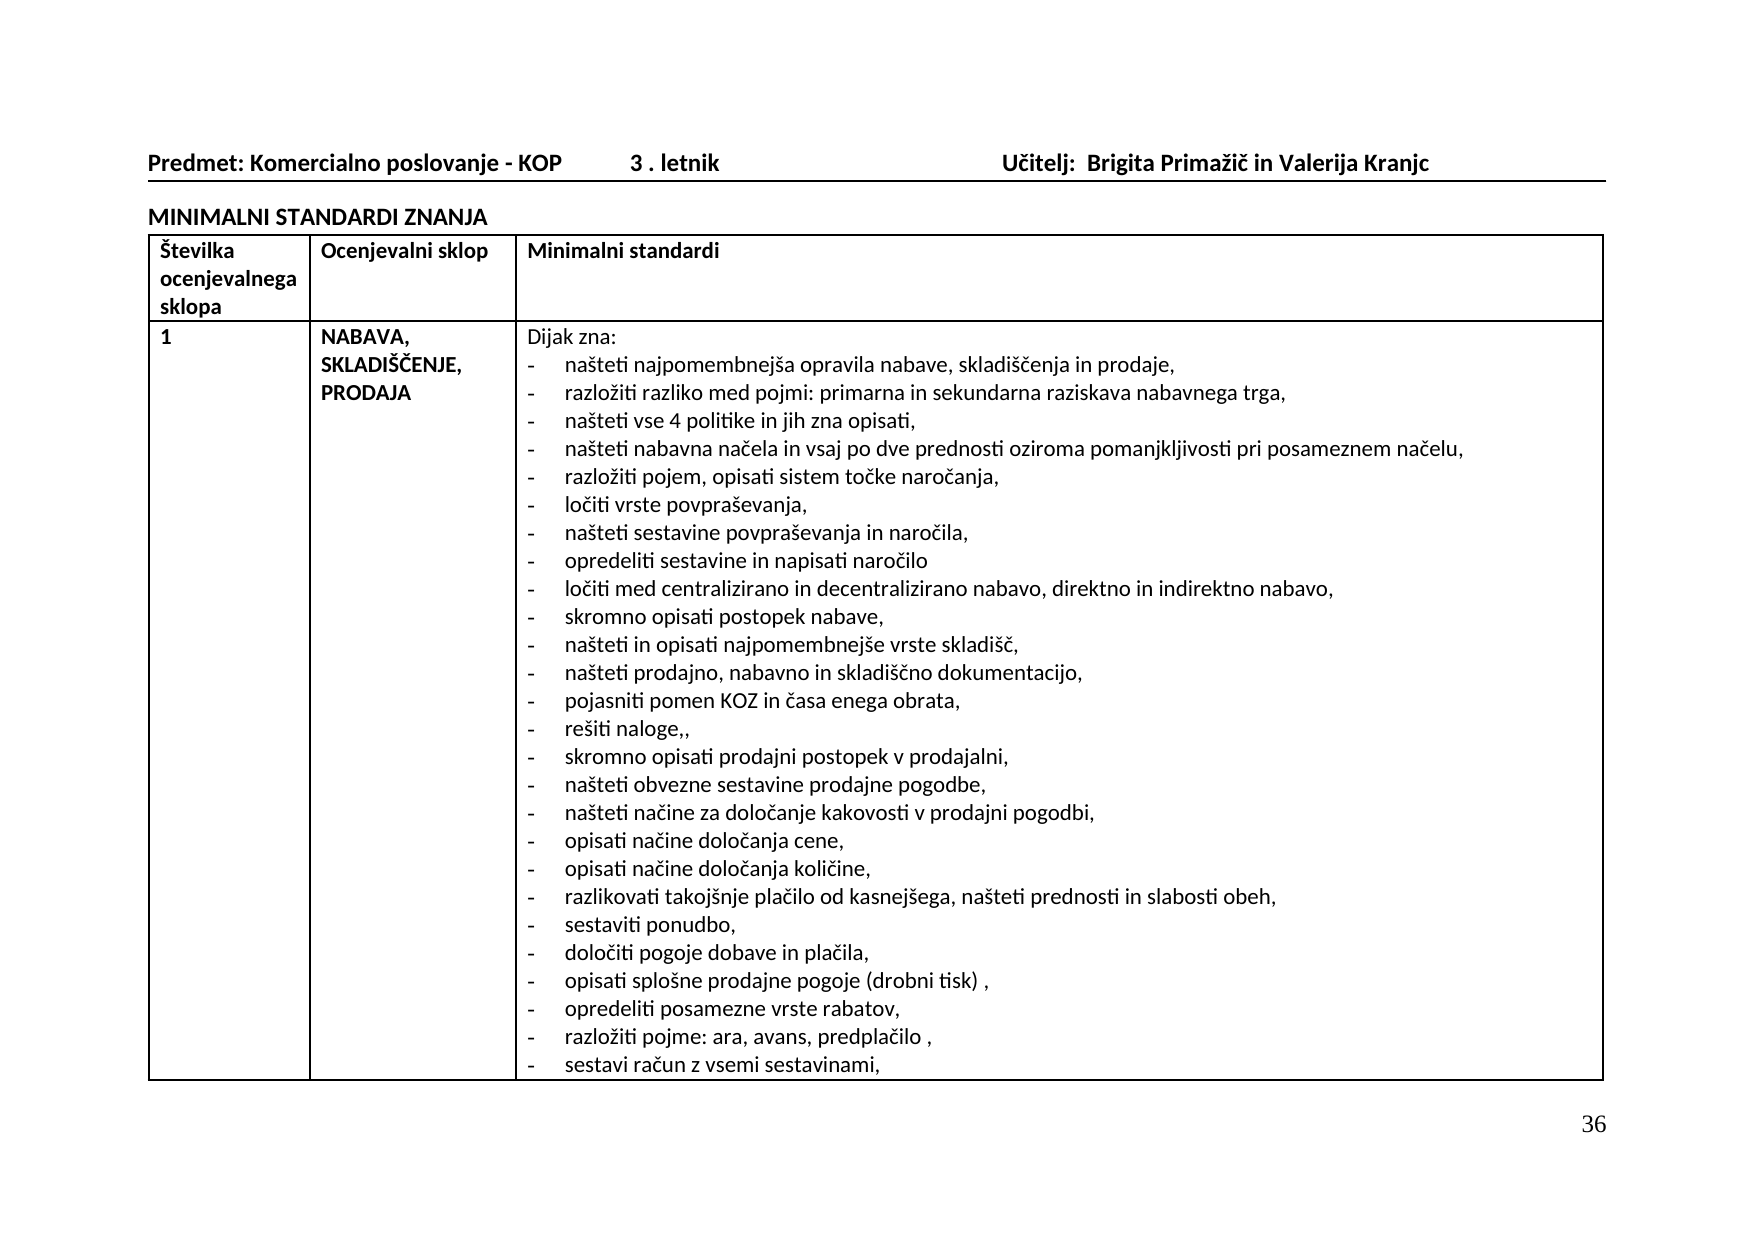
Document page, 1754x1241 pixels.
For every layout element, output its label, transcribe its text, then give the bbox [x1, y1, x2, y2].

table_cell 1 [150, 322, 309, 1078]
text MINIMALNI STANDARDI ZNANJA [148, 201, 1606, 232]
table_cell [311, 322, 515, 1078]
table_header Številka ocenjevalnega sklopa [150, 236, 309, 320]
text Predmet: Komercialno poslovanje - KOP 3 . letnik Učitelj: Brigita Primažič in Valerija Kranjc [148, 148, 1606, 180]
table_header Minimalni standardi [517, 236, 1602, 320]
table_header Ocenjevalni sklop [311, 236, 515, 320]
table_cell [517, 322, 1602, 1078]
